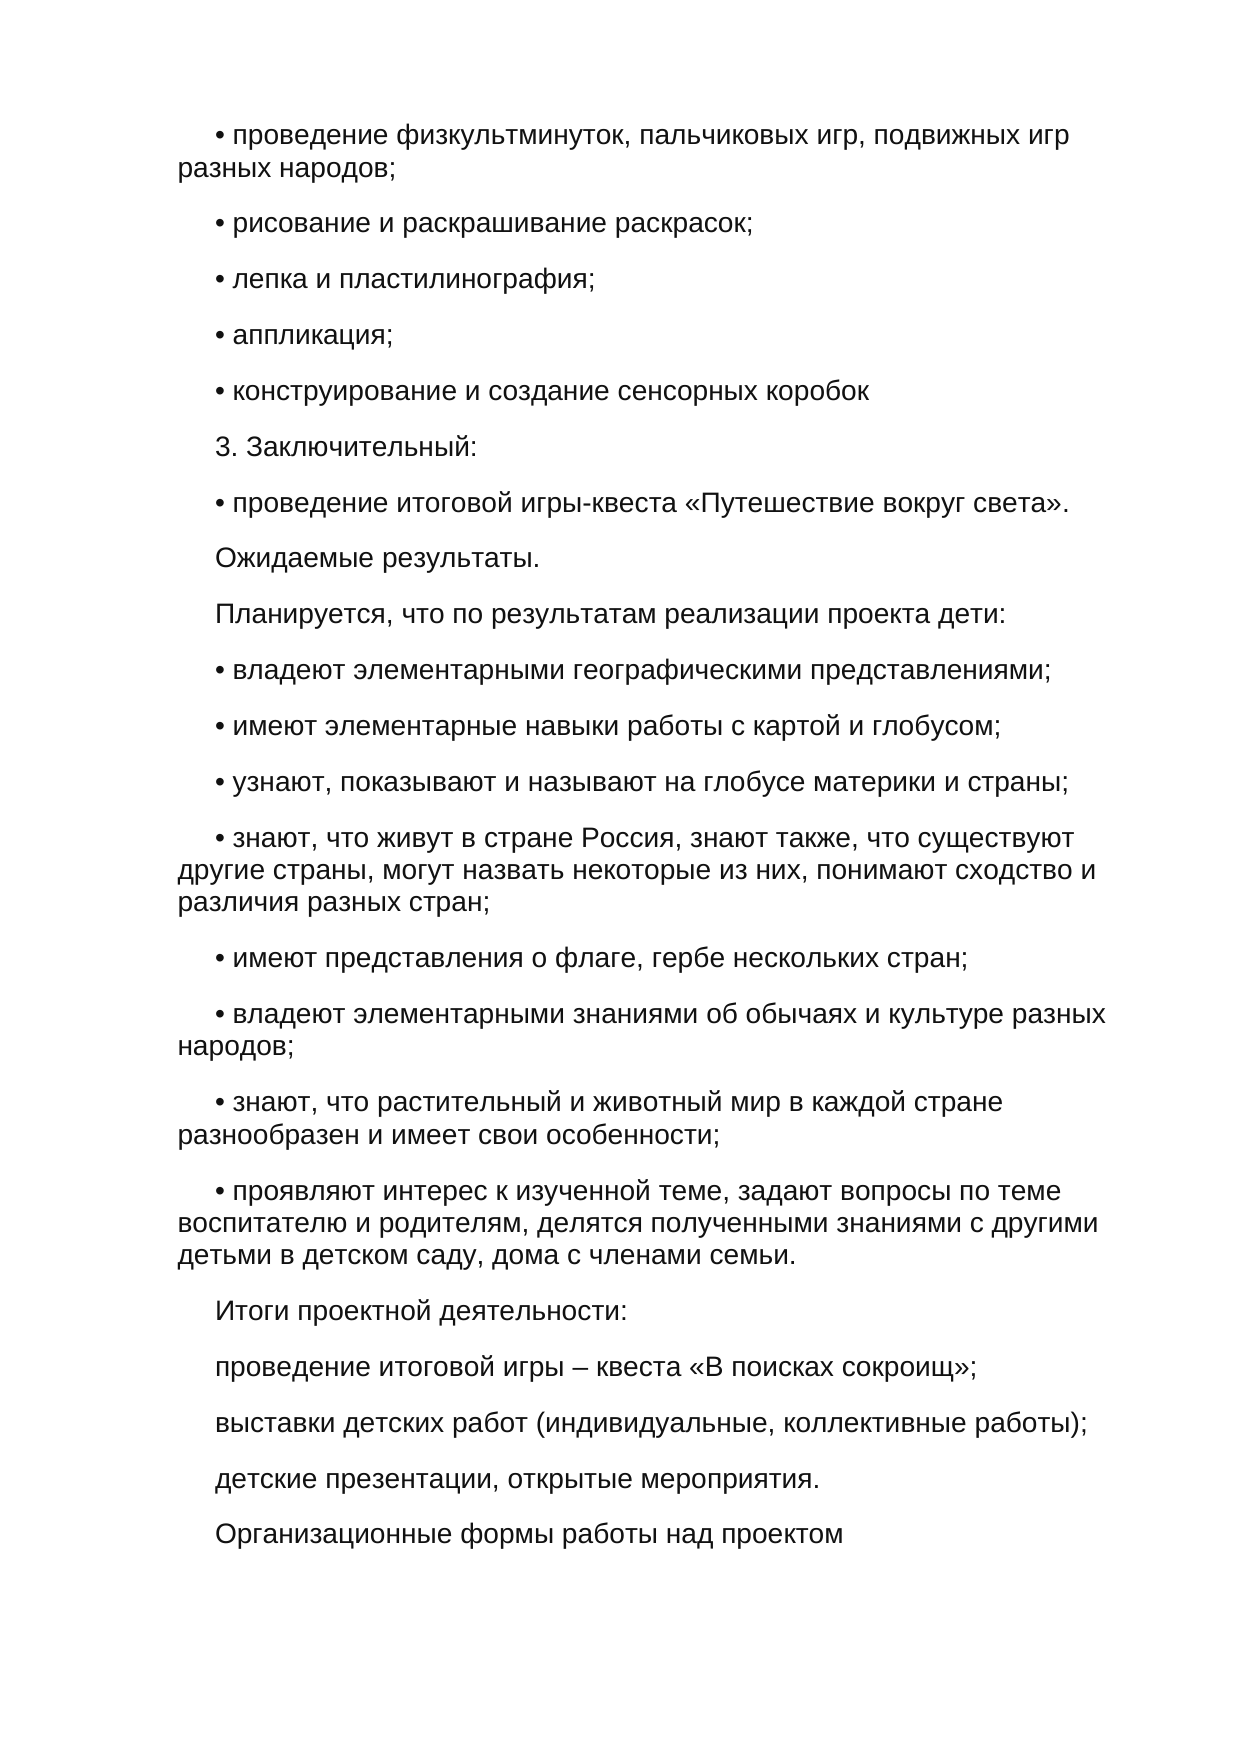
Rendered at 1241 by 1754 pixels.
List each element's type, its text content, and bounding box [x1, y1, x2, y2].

text • конструирование и создание сенсорных коробок [177, 374, 1152, 406]
text • владеют элементарными знаниями об обычаях и культуре разных народов; [177, 997, 1152, 1062]
text Ожидаемые результаты. [177, 541, 1152, 574]
text выставки детских работ (индивидуальные, коллективные работы); [177, 1406, 1152, 1438]
text • владеют элементарными географическими представлениями; [177, 653, 1152, 685]
text • проведение физкультминуток, пальчиковых игр, подвижных игр разных народов; [177, 118, 1152, 183]
text • знают, что растительный и животный мир в каждой стране разнообразен и имеет свои особенности; [177, 1085, 1152, 1150]
text • лепка и пластилинография; [177, 262, 1152, 294]
text Итоги проектной деятельности: [177, 1294, 1152, 1326]
text • имеют элементарные навыки работы с картой и глобусом; [177, 709, 1152, 741]
text детские презентации, открытые мероприятия. [177, 1462, 1152, 1494]
text • проведение итоговой игры-квеста «Путешествие вокруг света». [177, 486, 1152, 518]
text Организационные формы работы над проектом [177, 1517, 1152, 1550]
text • аппликация; [177, 318, 1152, 350]
text • рисование и раскрашивание раскрасок; [177, 206, 1152, 239]
text проведение итоговой игры – квеста «В поисках сокроищ»; [177, 1350, 1152, 1382]
text • узнают, показывают и называют на глобусе материки и страны; [177, 765, 1152, 797]
text 3. Заключительный: [177, 430, 1152, 462]
text Планируется, что по результатам реализации проекта дети: [177, 597, 1152, 629]
text • имеют представления о флаге, гербе нескольких стран; [177, 941, 1152, 973]
text • проявляют интерес к изученной теме, задают вопросы по теме воспитателю и родителям, делятся полученными знаниями с другими детьми в детском саду, дома с членами семьи. [177, 1173, 1152, 1271]
text • знают, что живут в стране Россия, знают также, что существуют другие страны, могут назвать некоторые из них, понимают сходство и различия разных стран; [177, 821, 1152, 918]
